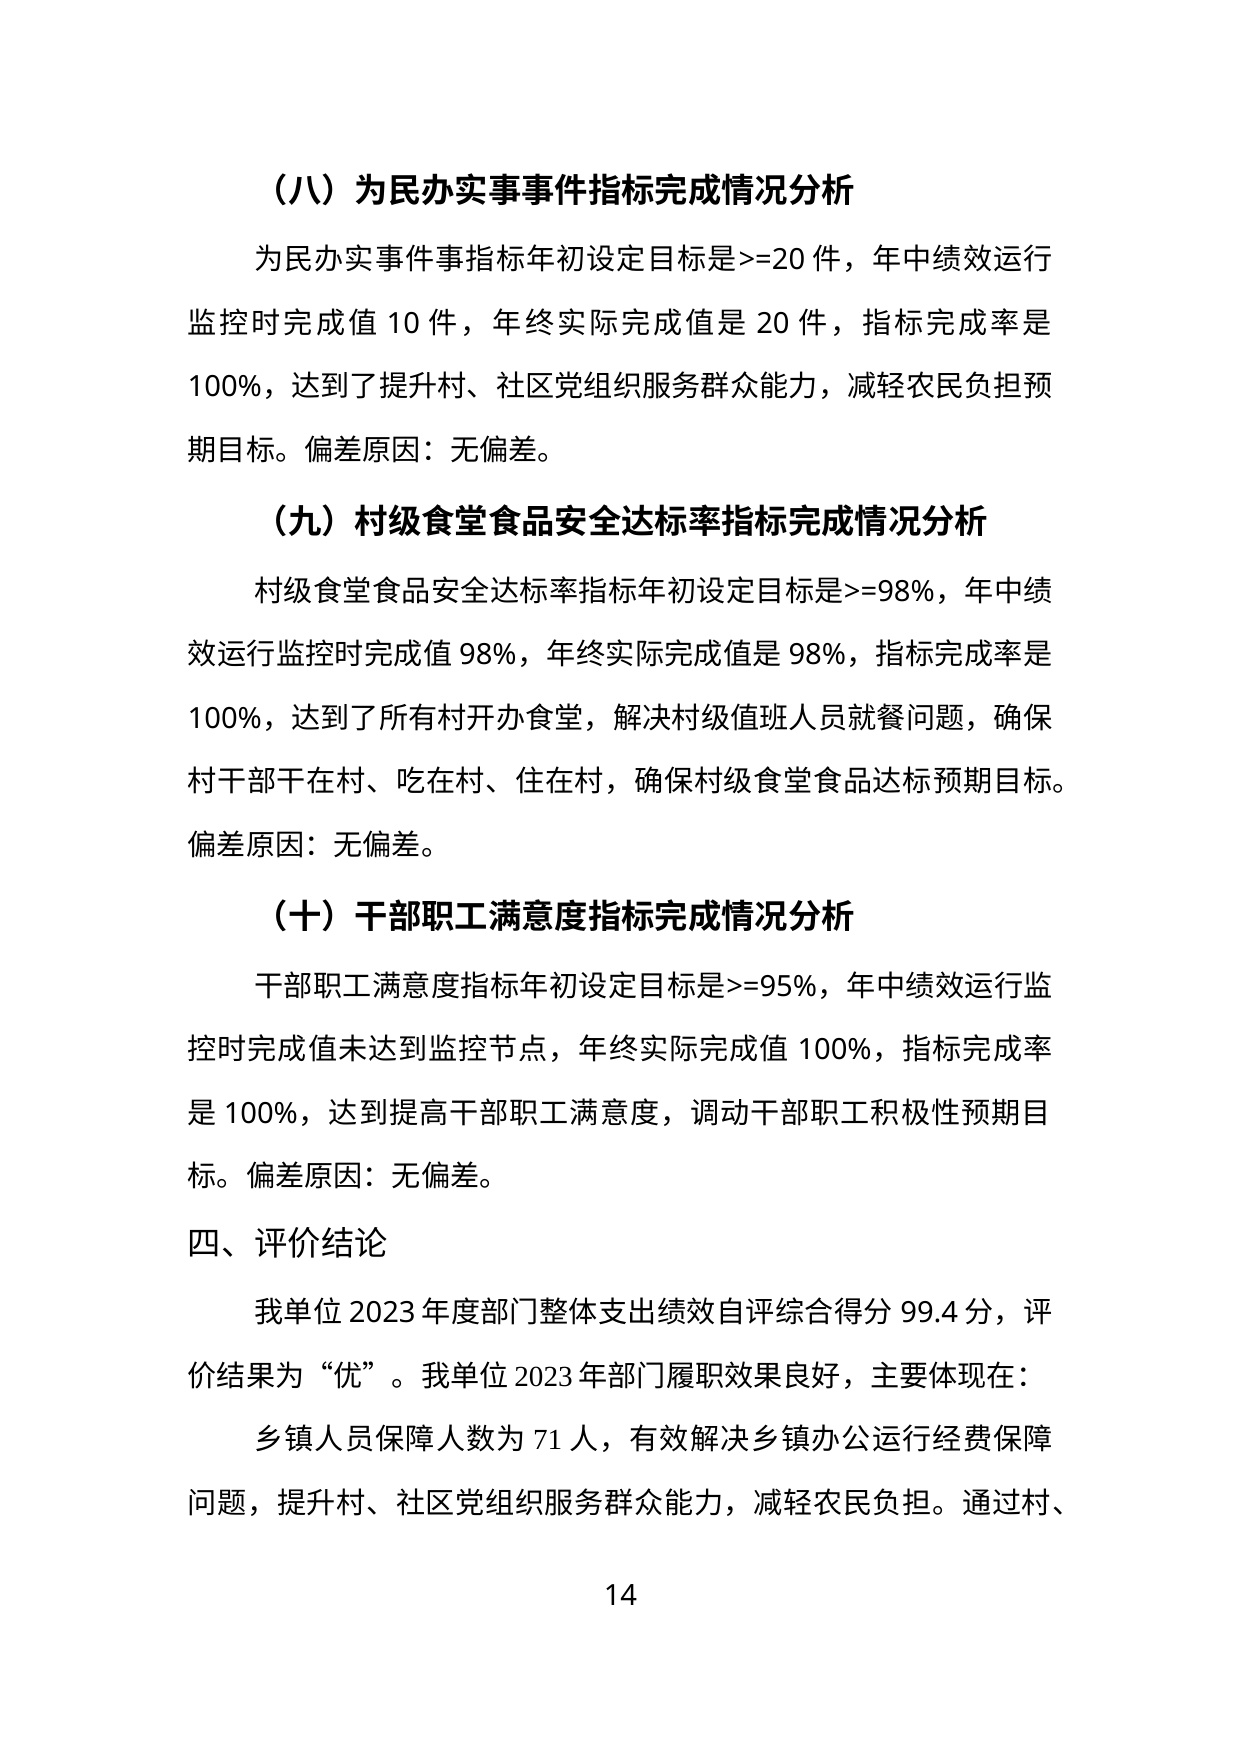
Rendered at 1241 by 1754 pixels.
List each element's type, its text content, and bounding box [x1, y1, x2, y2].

subtitle 四、评价结论 [187, 1216, 1053, 1265]
subtitle 为民办实事事件指标完成情况分析 [187, 163, 1053, 212]
text 为民办实事件事指标年初设定目标是>=20件，年中绩效运行监控时完成值10件，年终实际完成值是20件，指标完成率是100%，达到了提升村、社区党组织服务群众能力，减轻农民负担预期目标。偏差原因：无偏差。 [187, 236, 1053, 469]
text 我单位2023年度部门整体支出绩效自评综合得分99.4分，评价结果为“优”。我单位2023年部门履职效果良好，主要体现在： [187, 1289, 1053, 1394]
subtitle 村级食堂食品安全达标率指标完成情况分析 [187, 495, 1053, 543]
subtitle （十）干部职工满意度指标完成情况分析 [187, 890, 1053, 938]
text 村级食堂食品安全达标率指标年初设定目标是>=98%，年中绩效运行监控时完成值98%，年终实际完成值是98%，指标完成率是100%，达到了所有村开办食堂，解决村级值班人员就餐问题，确保村干部干在村、吃在村、住在村，确保村级食堂食品达标预期目标。偏差原因：无偏差。 [187, 567, 1053, 864]
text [187, 1416, 1053, 1521]
text 干部职工满意度指标年初设定目标是>=95%，年中绩效运行监控时完成值未达到监控节点，年终实际完成值100%，指标完成率是100%，达到提高干部职工满意度，调动干部职工积极性预期目标。偏差原因：无偏差。 [187, 962, 1053, 1195]
